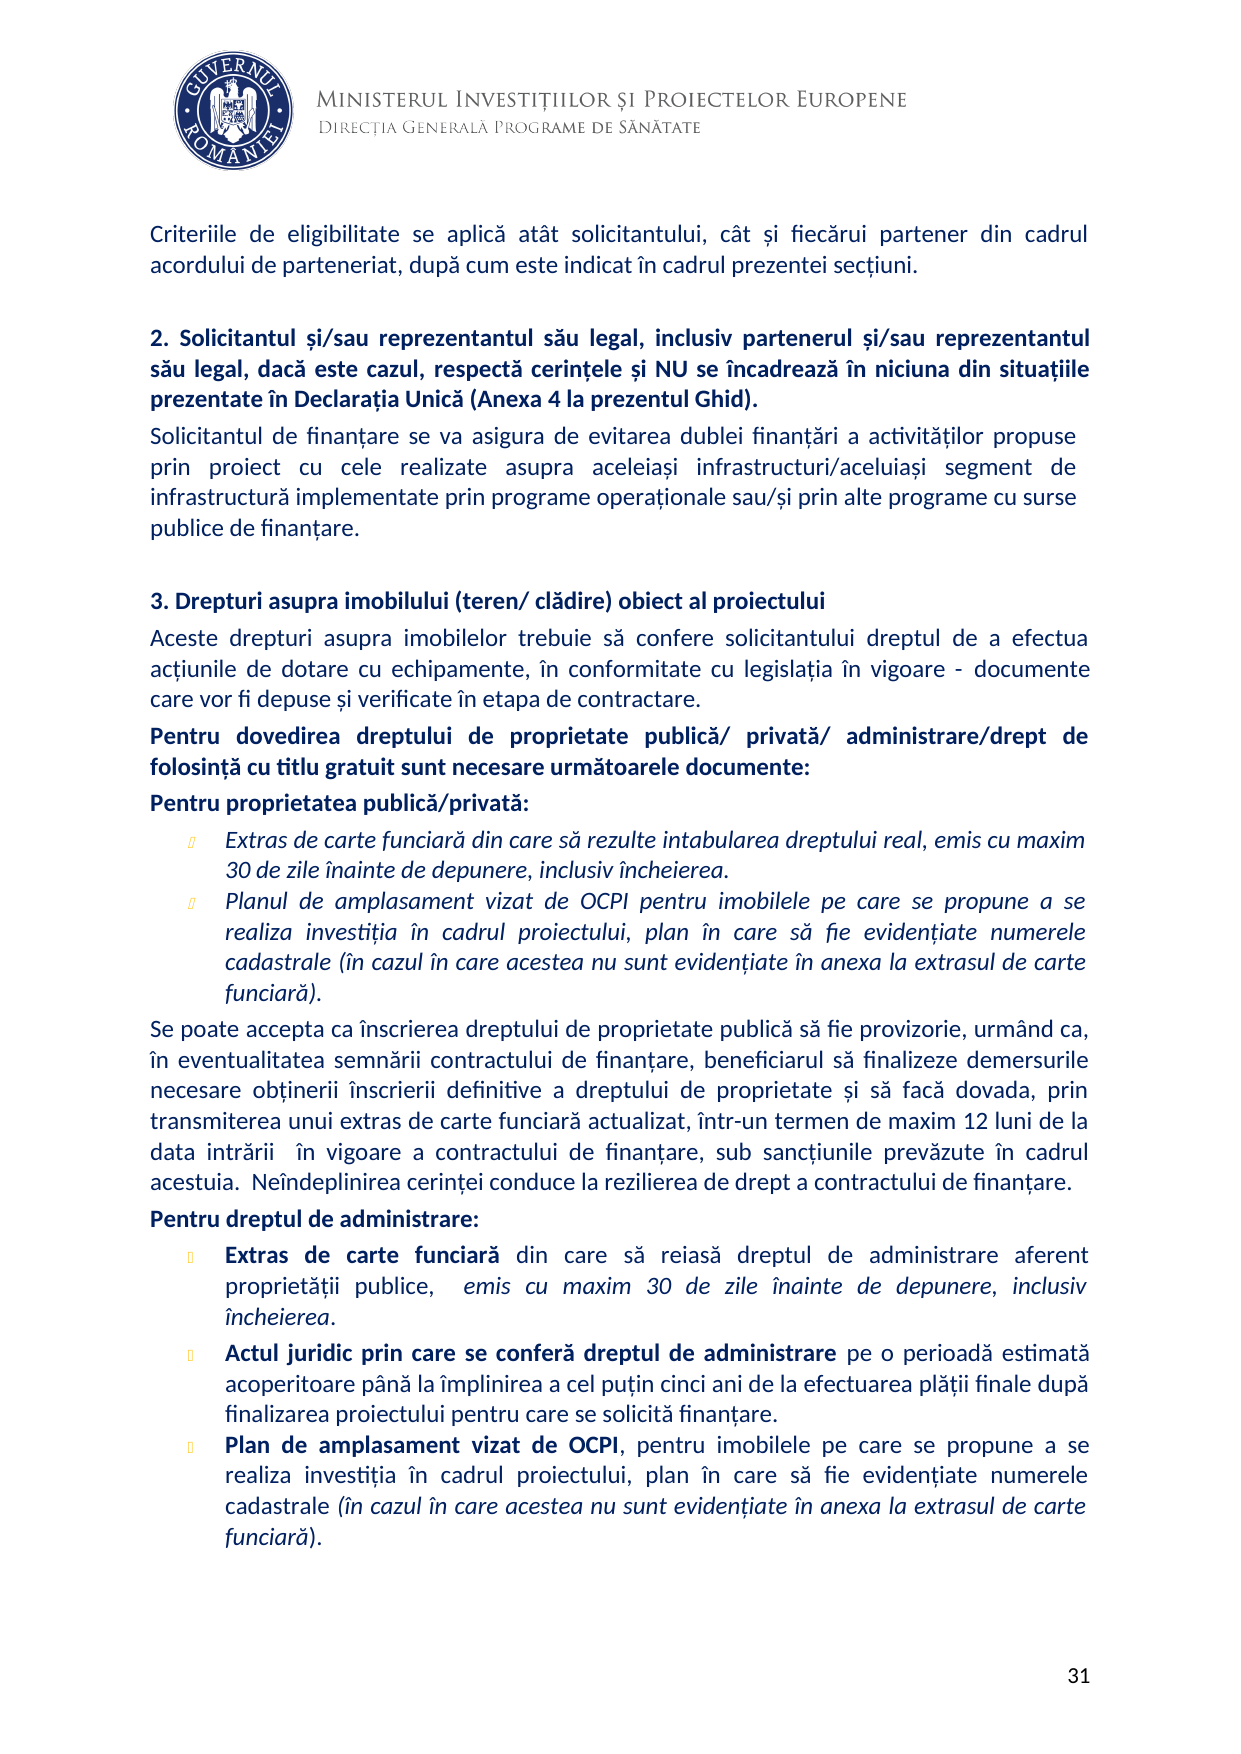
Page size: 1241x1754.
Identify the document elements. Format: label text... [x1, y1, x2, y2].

text Aceste drepturi asupra imobilelor trebuie să confere solicitantului dreptul de a efectua acțiunile de dotare cu echipamente, în conformitate cu legislația în vigoare - documente care vor fi depuse și verificate în etapa de contractare. [150, 622, 1090, 714]
text Se poate accepta ca înscrierea dreptului de proprietate publică să fie provizorie, urmând ca, în eventualitatea semnării contractului de finanțare, beneficiarul să finalizeze demersurile necesare obținerii înscrierii definitive a dreptului de proprietate și să facă dovada, prin transmiterea unui extras de carte funciară actualizat, într-un termen de maxim 12 luni de la data intrării în vigoare a contractului de finanțare, sub sancțiunile prevăzute în cadrul acestuia. Neîndeplinirea cerinței conduce la rezilierea de drept a contractului de finanțare. [150, 1013, 1090, 1197]
text Pentru dreptul de administrare: [150, 1203, 1090, 1233]
list Extras de carte funciară din care să reiasă dreptul de administrare aferent proprietății publice, emis cu maxim 30 de zile înainte de depunere, inclusiv încheierea. [187, 1240, 1090, 1331]
list Planul de amplasament vizat de OCPI pentru imobilele pe care se propune a se realiza investiția în cadrul proiectului, plan în care să fie evidențiate numerele cadastrale (în cazul în care acestea nu sunt evidențiate în anexa la extrasul de carte funciară). [187, 885, 1090, 1007]
text Solicitantul de finanțare se va asigura de evitarea dublei finanțări a activităților propuse prin proiect cu cele realizate asupra aceleiași infrastructuri/aceluiași segment de infrastructură implementate prin programe operaționale sau/și prin alte programe cu surse publice de finanțare. [150, 420, 1078, 542]
text 3. Drepturi asupra imobilului (teren/ clădire) obiect al proiectului [150, 586, 1090, 616]
list Extras de carte funciară din care să rezulte intabularea dreptului real, emis cu maxim 30 de zile înainte de depunere, inclusiv încheierea. [187, 824, 1090, 885]
picture [150, 29, 928, 191]
text Pentru proprietatea publică/privată: [150, 787, 1090, 818]
text 2. Solicitantul şi/sau reprezentantul său legal, inclusiv partenerul şi/sau reprezentantul său legal, dacă este cazul, respectă cerințele și NU se încadrează în niciuna din situațiile prezentate în Declarația Unică (Anexa 4 la prezentul Ghid). [150, 323, 1090, 414]
list Actul juridic prin care se conferă dreptul de administrare pe o perioadă estimată acoperitoare până la împlinirea a cel puțin cinci ani de la efectuarea plății finale după finalizarea proiectului pentru care se solicită finanțare. [187, 1337, 1090, 1429]
text Criteriile de eligibilitate se aplică atât solicitantului, cât și fiecărui partener din cadrul acordului de parteneriat, după cum este indicat în cadrul prezentei secțiuni. [150, 218, 1090, 279]
text Pentru dovedirea dreptului de proprietate publică/ privată/ administrare/drept de folosință cu titlu gratuit sunt necesare următoarele documente: [150, 720, 1090, 781]
list Plan de amplasament vizat de OCPI, pentru imobilele pe care se propune a se realiza investiția în cadrul proiectului, plan în care să fie evidențiate numerele cadastrale (în cazul în care acestea nu sunt evidențiate în anexa la extrasul de carte funciară). [187, 1429, 1090, 1551]
